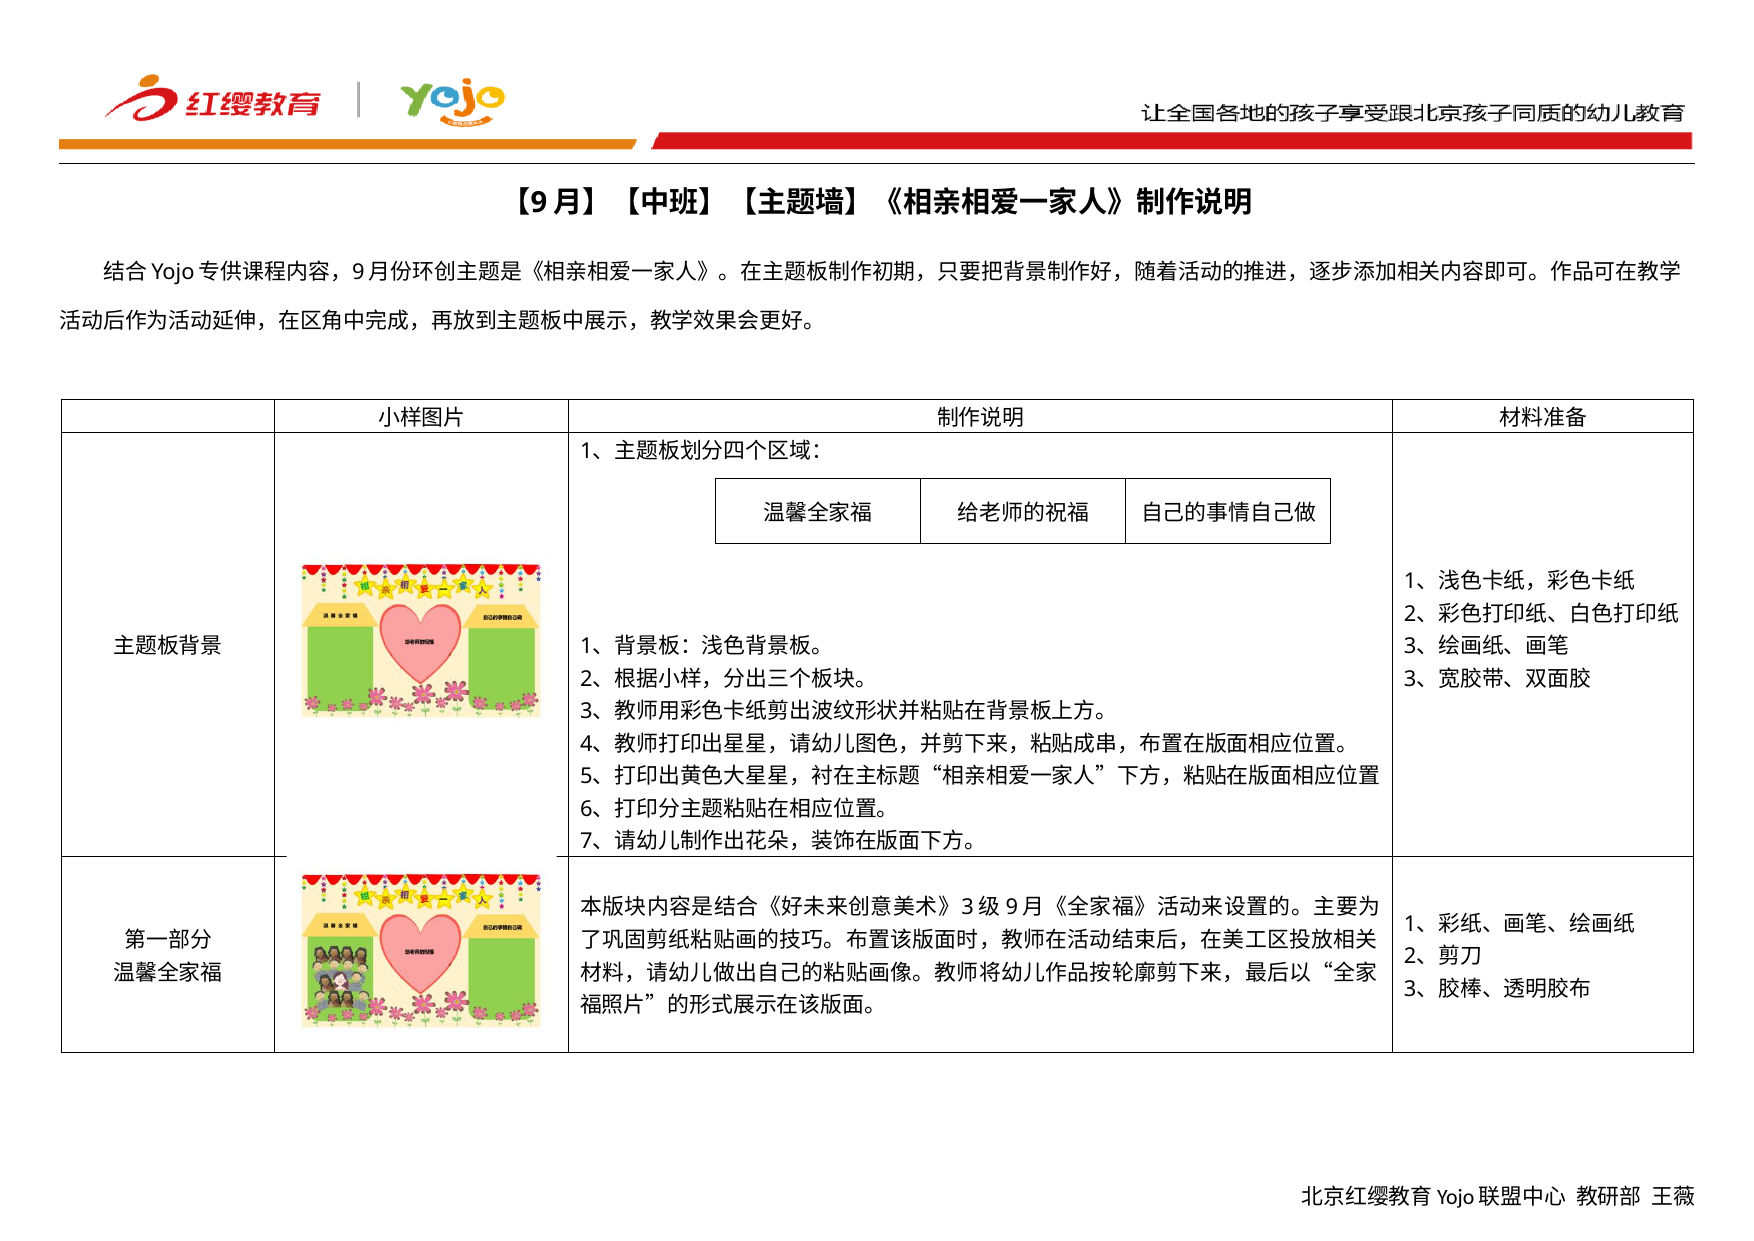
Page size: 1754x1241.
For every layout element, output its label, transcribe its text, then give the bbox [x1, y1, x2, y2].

picture [286, 856, 557, 1048]
picture [59, 52, 1693, 156]
table_header 材料准备 [1393, 400, 1693, 432]
table_cell 彩纸、画笔、绘画纸 剪刀 胶棒、透明胶布 [1393, 857, 1693, 1052]
table_cell 1、浅色卡纸，彩色卡纸 2、彩色打印纸、白色打印纸 3、绘画纸、画笔 3、宽胶带、双面胶 [1393, 433, 1693, 856]
table_header 小样图片 [275, 400, 568, 432]
table_cell 主题板背景 [62, 433, 274, 856]
table_cell [275, 433, 568, 856]
table_cell [275, 857, 568, 1052]
list 结合Yojo专供课程内容，9月份环创主题是《相亲相爱一家人》。在主题板制作初期，只要把背景制作好，随着活动的推进，逐步添加相关内容即可。作品可在教学活动后作为活动延伸，在区角中完成，再放到主题板中展示，教学效果会更好。 [59, 254, 1695, 335]
table_header 制作说明 [569, 400, 1392, 432]
list 【9月】【中班】【主题墙】《相亲相爱一家人》制作说明 [59, 168, 1695, 233]
table_cell 第一部分 温馨全家福 [62, 857, 274, 1052]
table_cell 本版块内容是结合《好未来创意美术》3级9月《全家福》活动来设置的。主要为了巩固剪纸粘贴画的技巧。布置该版面时，教师在活动结束后，在美工区投放相关材料，请幼儿做出自己的粘贴画像。教师将幼儿作品按轮廓剪下来，最后以“全家福照片”的形式展示在该版面。 [569, 857, 1392, 1052]
picture [286, 546, 557, 738]
table_cell 主题板划分四个区域： 背景板：浅色背景板。 根据小样，分出三个板块。 3、教师用彩色卡纸剪出波纹形状并粘贴在背景板上方。 4、教师打印出星星，请幼儿图色，并剪下来，粘贴成串，布置在版面相应位置。 5、打印出黄色大星星，衬在主标题“相亲相爱一家人”下方，粘贴在版面相应位置 6、打印分主题粘贴在相应位置。 7、请幼儿制作出花朵，装饰在版面下方。 [569, 433, 1392, 856]
table_header [62, 400, 274, 432]
